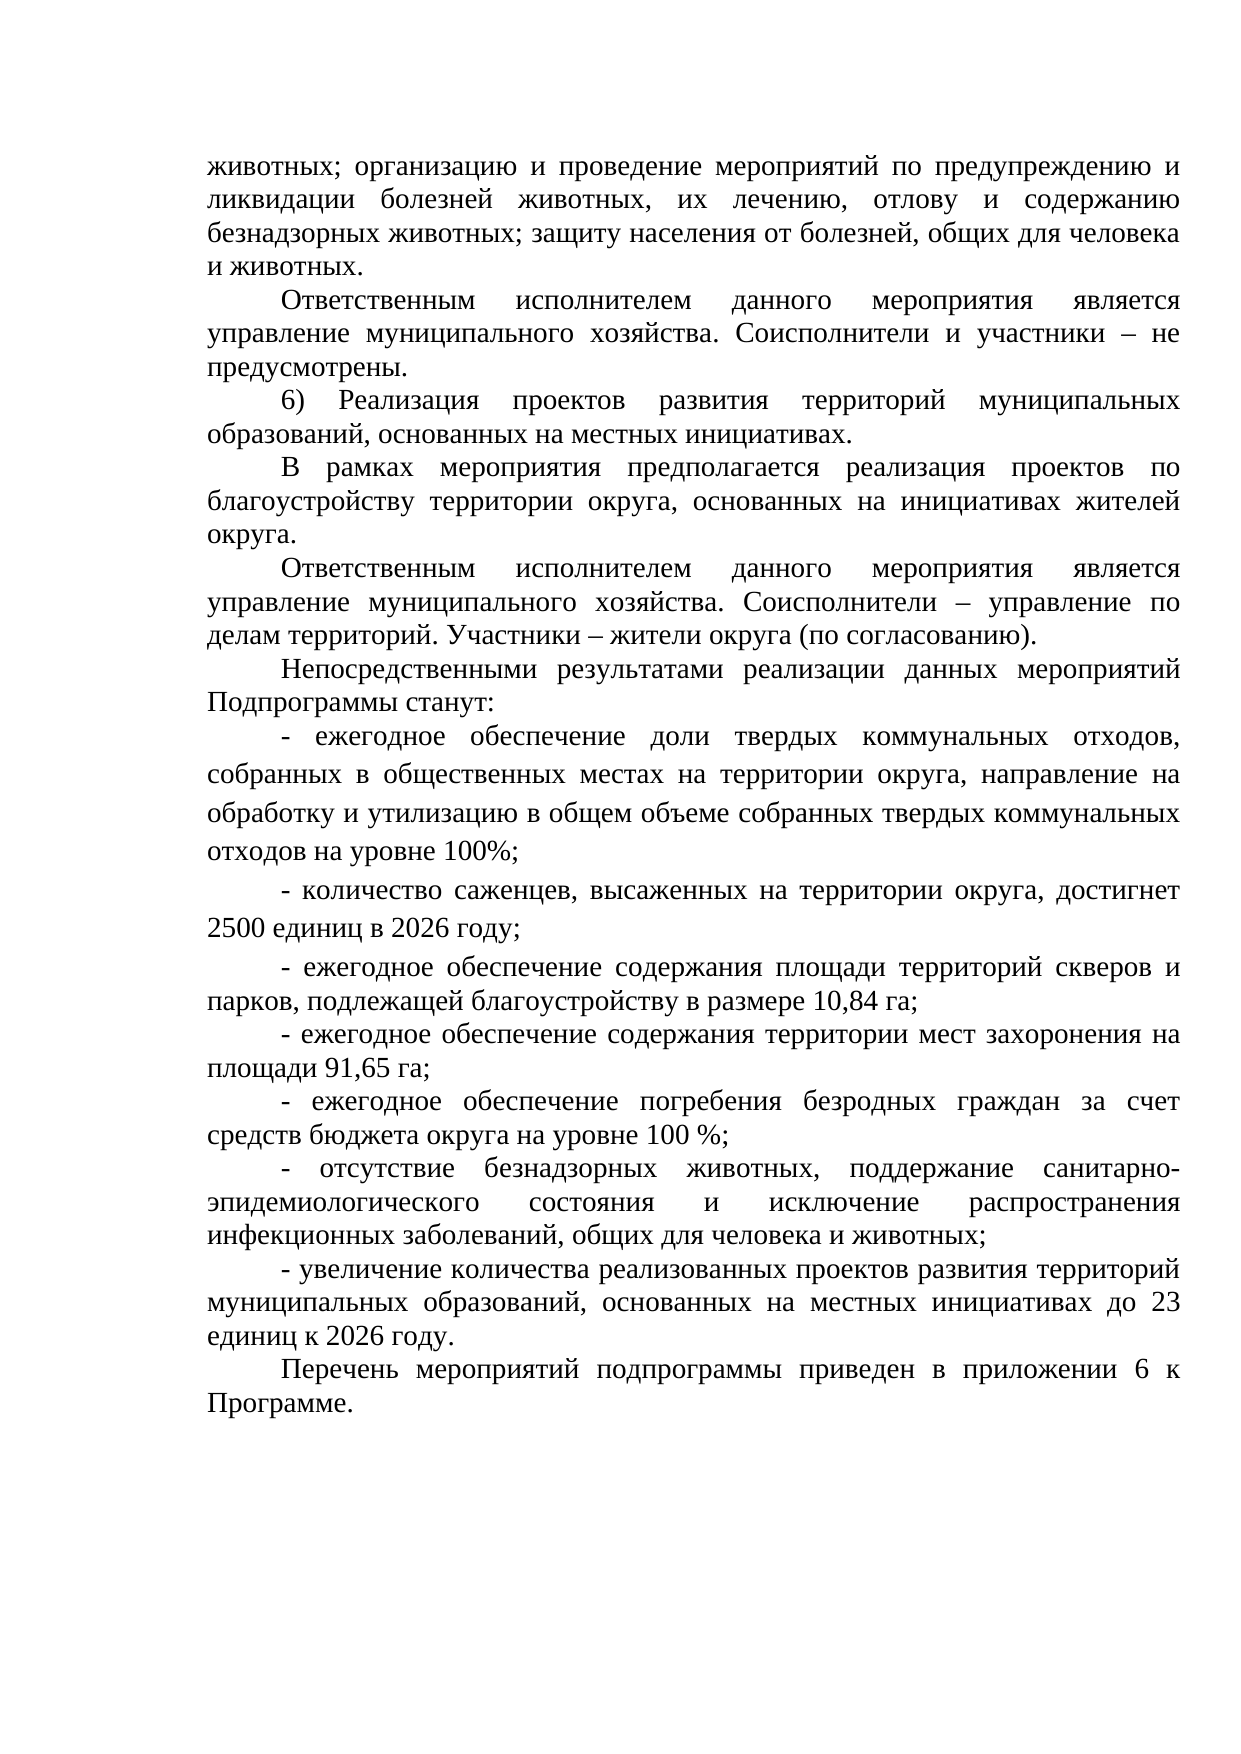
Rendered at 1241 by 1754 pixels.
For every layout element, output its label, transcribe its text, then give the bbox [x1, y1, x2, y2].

text - ежегодное обеспечение содержания площади территорий скверов и парков, подлежащей благоустройству в размере 10,84 га; [207, 949, 1181, 1016]
text Ответственным исполнителем данного мероприятия является управление муниципального хозяйства. Соисполнители – управление по делам территорий. Участники – жители округа (по согласованию). [207, 550, 1181, 651]
text Непосредственными результатами реализации данных мероприятий Подпрограммы станут: [207, 651, 1181, 718]
text В рамках мероприятия предполагается реализация проектов по благоустройству территории округа, основанных на инициативах жителей округа. [207, 449, 1181, 550]
text - отсутствие безнадзорных животных, поддержание санитарно-эпидемиологического состояния и исключение распространения инфекционных заболеваний, общих для человека и животных; [207, 1150, 1181, 1251]
text - количество саженцев, высаженных на территории округа, достигнет 2500 единиц в 2026 году; [207, 872, 1181, 944]
text Перечень мероприятий подпрограммы приведен в приложении 6 к Программе. [207, 1352, 1181, 1419]
text - ежегодное обеспечение доли твердых коммунальных отходов, собранных в общественных местах на территории округа, направление на обработку и утилизацию в общем объеме собранных твердых коммунальных отходов на уровне 100%; [207, 718, 1181, 867]
text 6) Реализация проектов развития территорий муниципальных образований, основанных на местных инициативах. [207, 382, 1181, 449]
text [207, 148, 1181, 282]
text - ежегодное обеспечение погребения безродных граждан за счет средств бюджета округа на уровне 100 %; [207, 1083, 1181, 1150]
text - ежегодное обеспечение содержания территории мест захоронения на площади 91,65 га; [207, 1016, 1181, 1083]
text - увеличение количества реализованных проектов развития территорий муниципальных образований, основанных на местных инициативах до 23 единиц к 2026 году. [207, 1251, 1181, 1352]
text Ответственным исполнителем данного мероприятия является управление муниципального хозяйства. Соисполнители и участники – не предусмотрены. [207, 282, 1181, 382]
